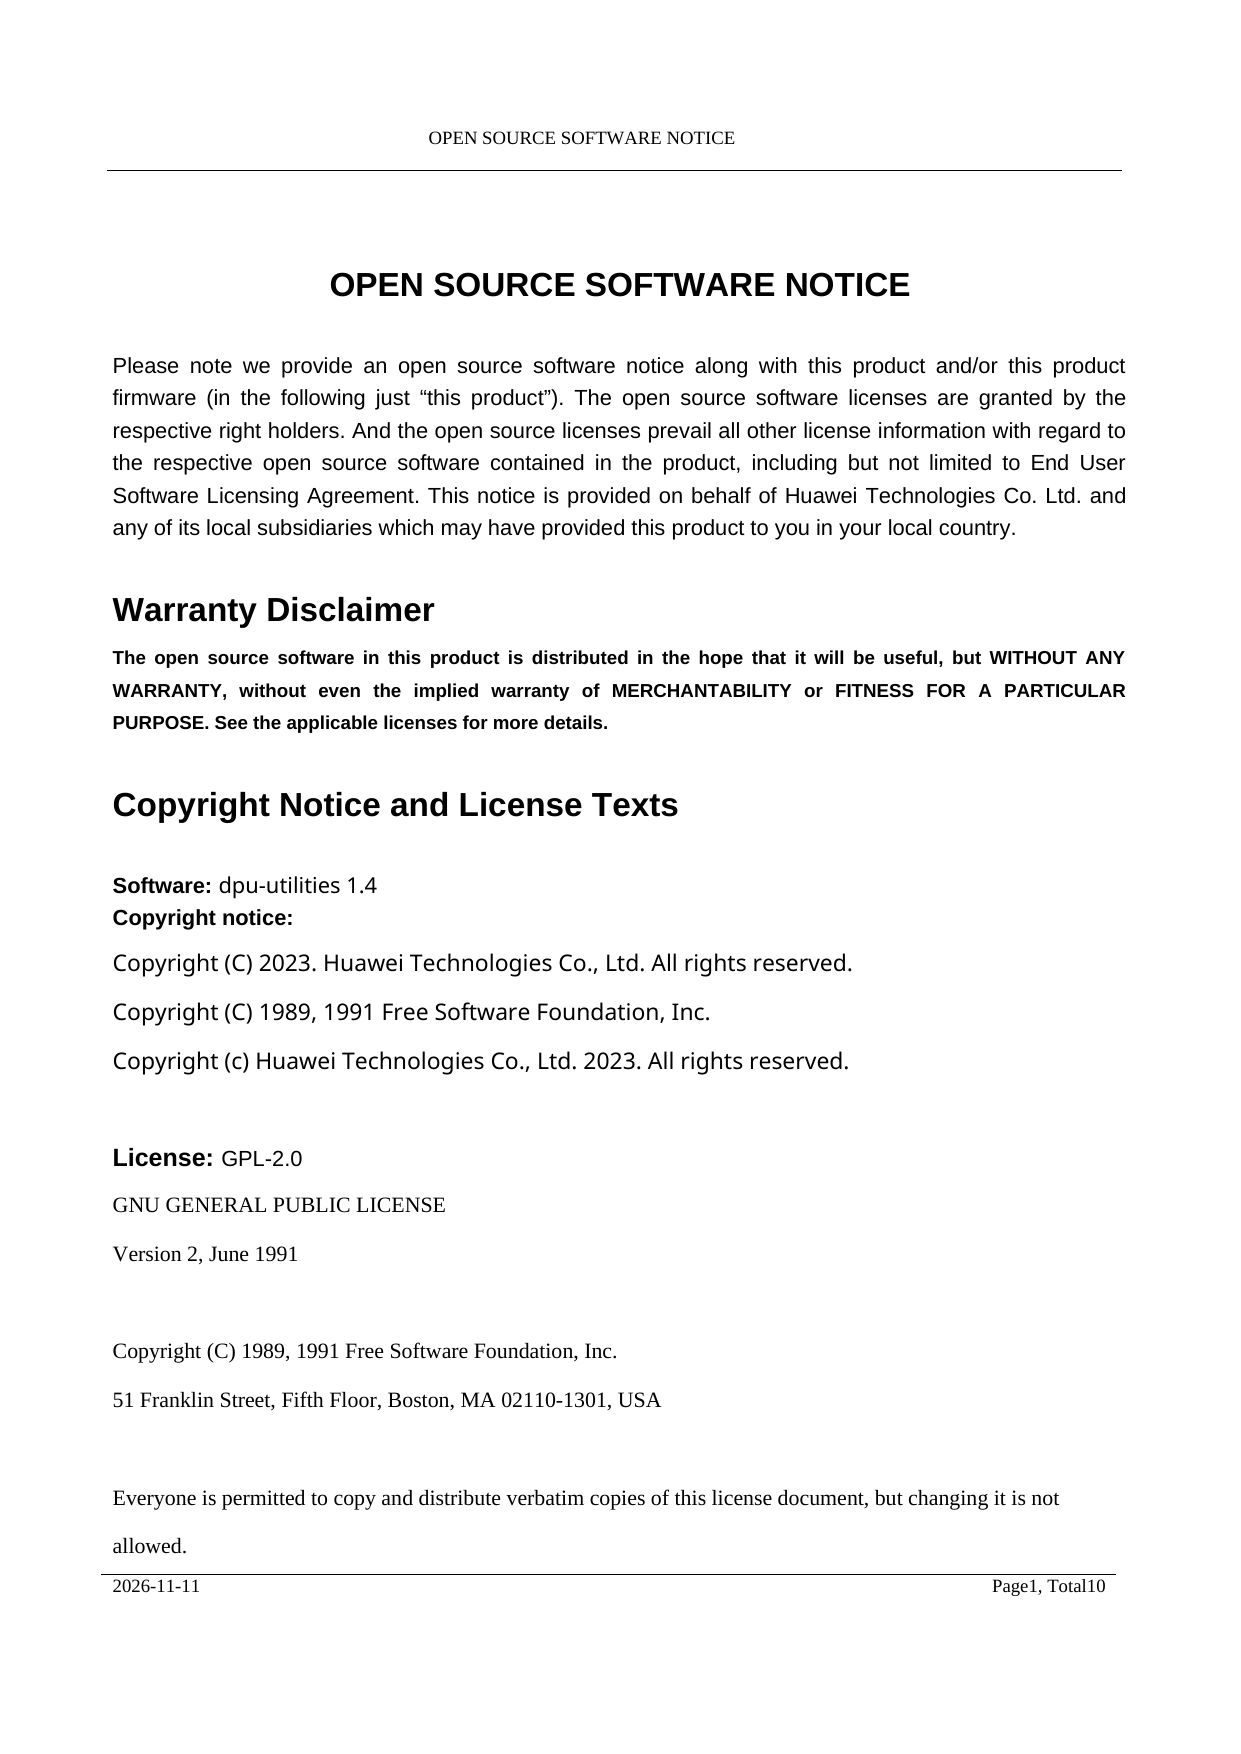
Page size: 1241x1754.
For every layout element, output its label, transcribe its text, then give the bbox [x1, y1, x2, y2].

text OPEN SOURCE SOFTWARE NOTICE [112, 251, 1128, 316]
text Please note we provide an open source software notice along with this product and/or this product firmware (in the following just “this product”). The open source software licenses are granted by the respective right holders. And the open source licenses prevail all other license information with regard to the respective open source software contained in the product, including but not limited to End User Software Licensing Agreement. This notice is provided on behalf of Huawei Technologies Co. Ltd. and any of its local subsidiaries which may have provided this product to you in your local country. [112, 349, 1128, 544]
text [112, 1188, 1128, 1562]
text Copyright Notice and License Texts [112, 771, 1128, 836]
text License: GPL-2.0 [112, 1142, 1128, 1174]
text Copyright notice: [112, 901, 1128, 934]
text Software: dpu-utilities 1.4 [112, 869, 1128, 901]
text Warranty Disclaimer [112, 576, 1128, 641]
text The open source software in this product is distributed in the hope that it will be useful, but WITHOUT ANY WARRANTY, without even the implied warranty of MERCHANTABILITY or FITNESS FOR A PARTICULAR PURPOSE. See the applicable licenses for more details. [112, 641, 1128, 739]
text Copyright (C) 2023. Huawei Technologies Co., Ltd. All rights reserved. Copyright (C) 1989, 1991 Free Software Foundation, Inc. Copyright (c) Huawei Technologies Co., Ltd. 2023. All rights reserved. [112, 947, 1128, 1125]
